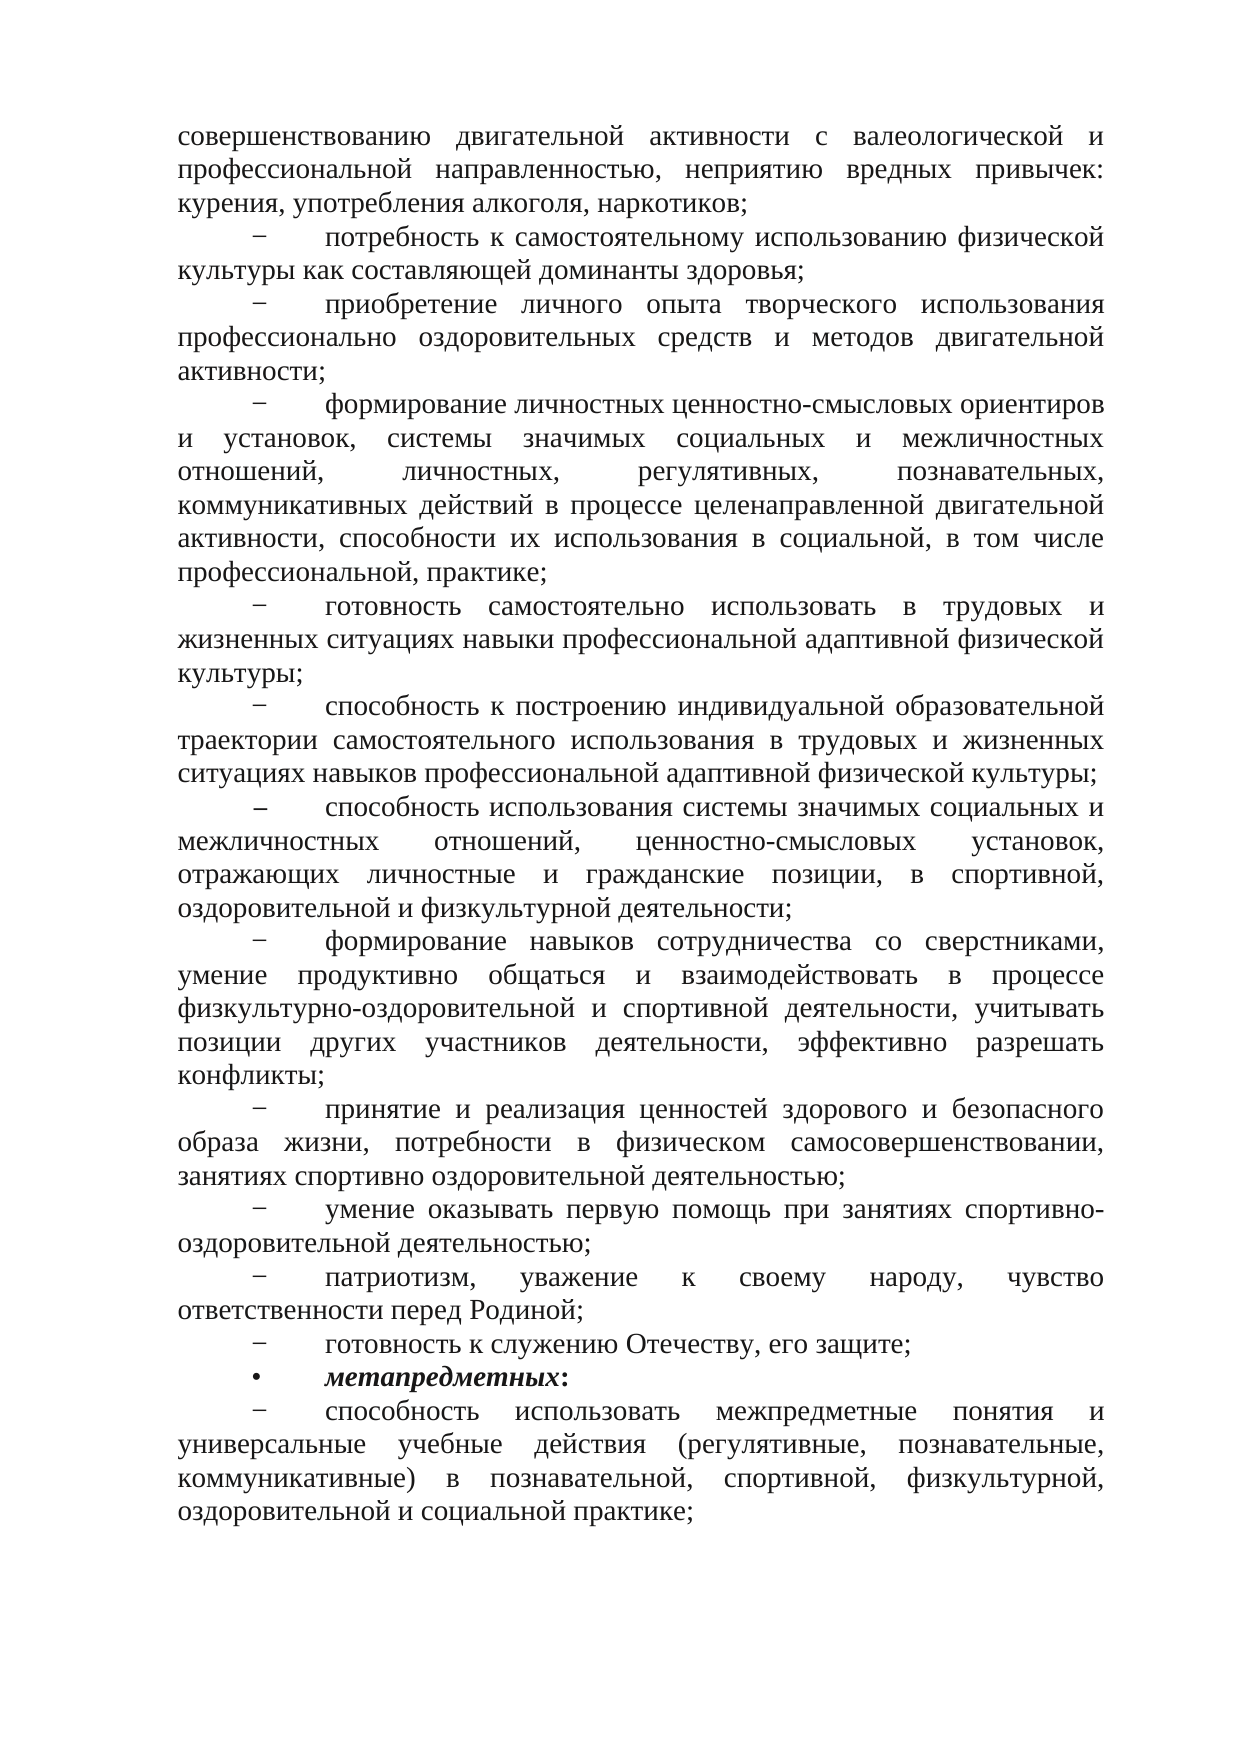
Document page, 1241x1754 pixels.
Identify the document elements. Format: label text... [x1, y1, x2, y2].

text − приобретение личного опыта творческого использования профессионально оздоровительных средств и методов двигательной активности; [177, 286, 1105, 386]
text − способность использования системы значимых социальных и межличностных отношений, ценностно-смысловых установок, отражающих личностные и гражданские позиции, в спортивной, оздоровительной и физкультурной деятельности; [177, 789, 1105, 923]
text − формирование навыков сотрудничества со сверстниками, умение продуктивно общаться и взаимодействовать в процессе физкультурно-оздоровительной и спортивной деятельности, учитывать позиции других участников деятельности, эффективно разрешать конфликты; [177, 923, 1105, 1091]
text − способность использовать межпредметные понятия и универсальные учебные действия (регулятивные, познавательные, коммуникативные) в познавательной, спортивной, физкультурной, оздоровительной и социальной практике; [177, 1393, 1105, 1527]
text − потребность к самостоятельному использованию физической культуры как составляющей доминанты здоровья; [177, 219, 1105, 286]
text − патриотизм, уважение к своему народу, чувство ответственности перед Родиной; [177, 1259, 1105, 1326]
text − готовность к служению Отечеству, его защите; [177, 1326, 1105, 1359]
text − умение оказывать первую помощь при занятиях спортивно-оздоровительной деятельностью; [177, 1192, 1105, 1259]
text − готовность самостоятельно использовать в трудовых и жизненных ситуациях навыки профессиональной адаптивной физической культуры; [177, 588, 1105, 688]
text − способность к построению индивидуальной образовательной траектории самостоятельного использования в трудовых и жизненных ситуациях навыков профессиональной адаптивной физической культуры; [177, 688, 1105, 789]
text • метапредметных: [177, 1359, 1105, 1393]
text − принятие и реализация ценностей здорового и безопасного образа жизни, потребности в физическом самосовершенствовании, занятиях спортивно оздоровительной деятельностью; [177, 1091, 1105, 1192]
text − формирование личностных ценностно-смысловых ориентиров и установок, системы значимых социальных и межличностных отношений, личностных, регулятивных, познавательных, коммуникативных действий в процессе целенаправленной двигательной активности, способности их использования в социальной, в том числе профессиональной, практике; [177, 386, 1105, 588]
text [177, 118, 1105, 219]
